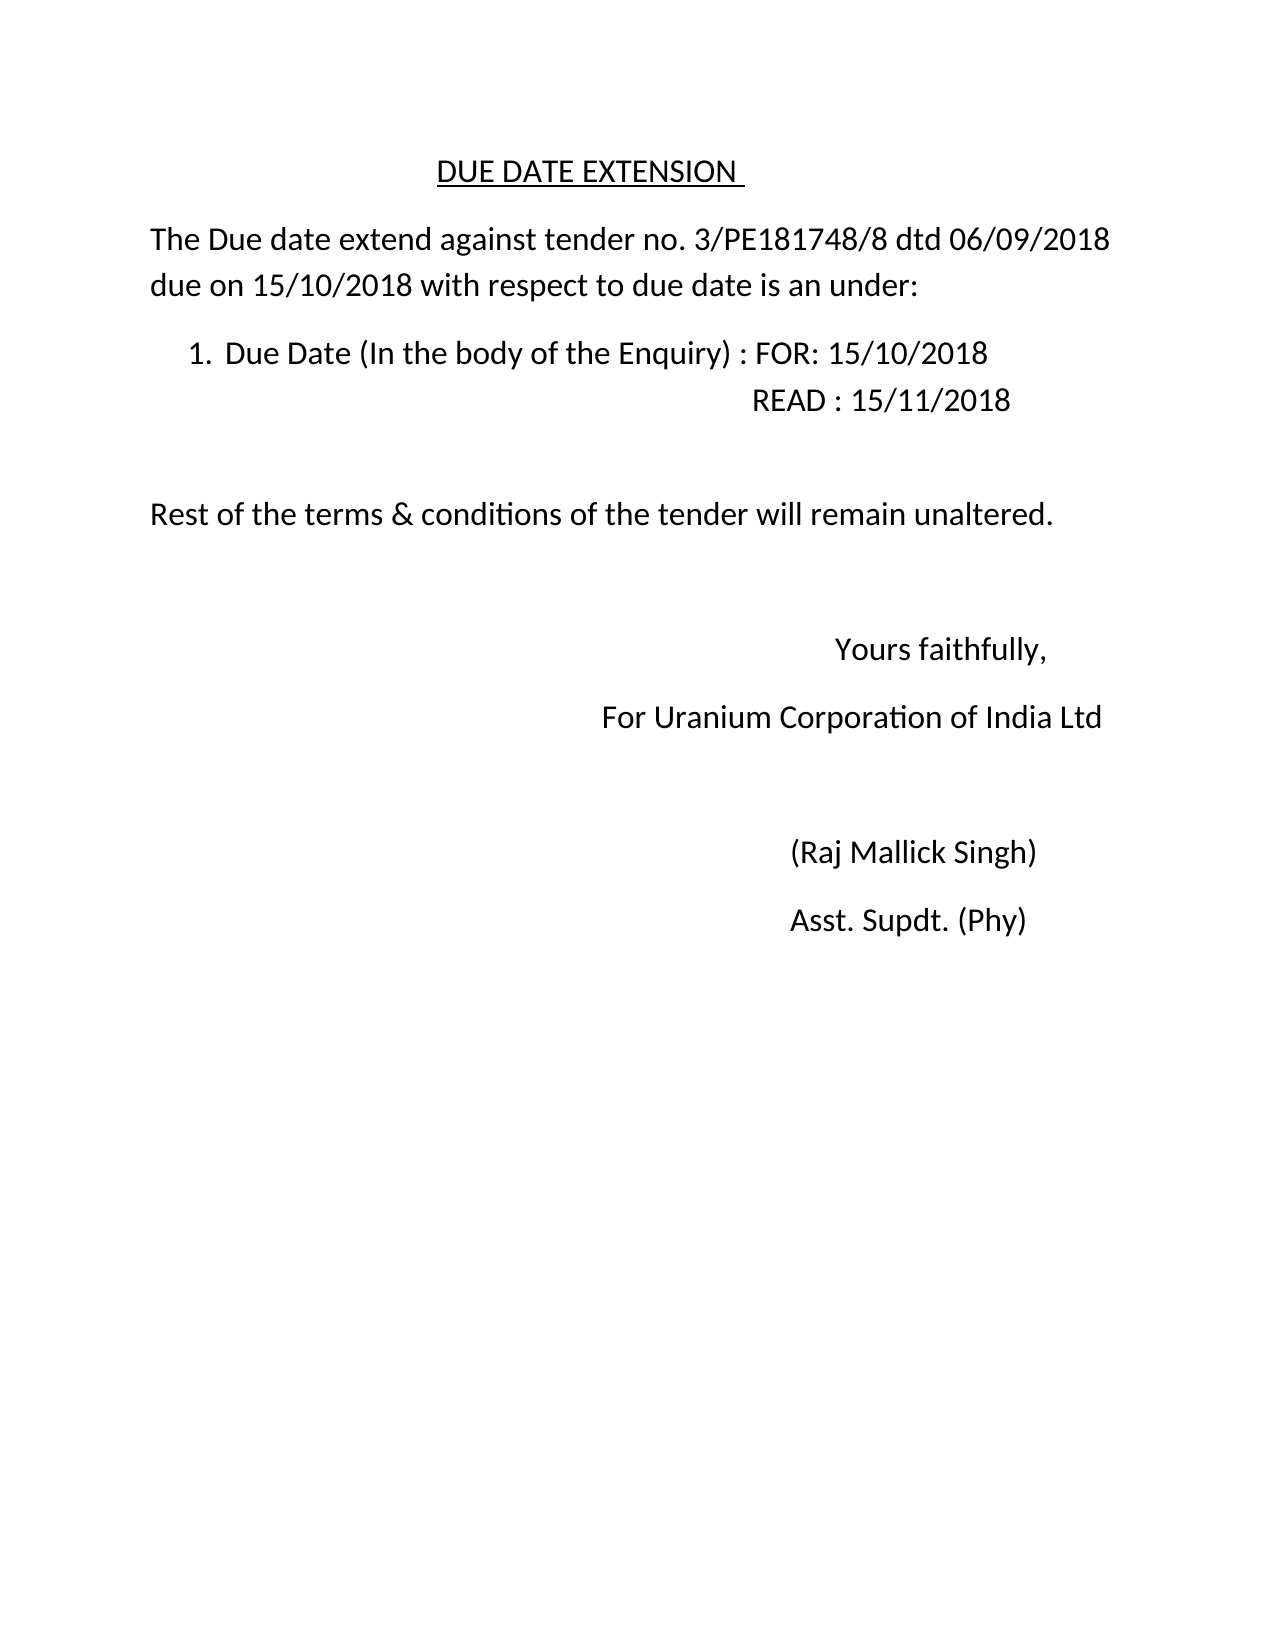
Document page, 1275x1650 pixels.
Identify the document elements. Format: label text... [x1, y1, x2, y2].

text The Due date extend against tender no. 3/PE181748/8 dtd 06/09/2018 due on 15/10/2018 with respect to due date is an under: [150, 218, 1125, 305]
text Asst. Supdt. (Phy) [150, 899, 1125, 939]
text Yours faithfully, [150, 628, 1125, 669]
text For Uranium Corporation of India Ltd [150, 696, 1125, 737]
text DUE DATE EXTENSION [150, 150, 1125, 191]
list Due Date (In the body of the Enquiry) : FOR: 15/10/2018 [187, 332, 1125, 373]
text Rest of the terms & conditions of the tender will remain unaltered. [150, 493, 1125, 534]
list READ : 15/11/2018 [225, 379, 1125, 419]
text (Raj Mallick Singh) [150, 831, 1125, 872]
